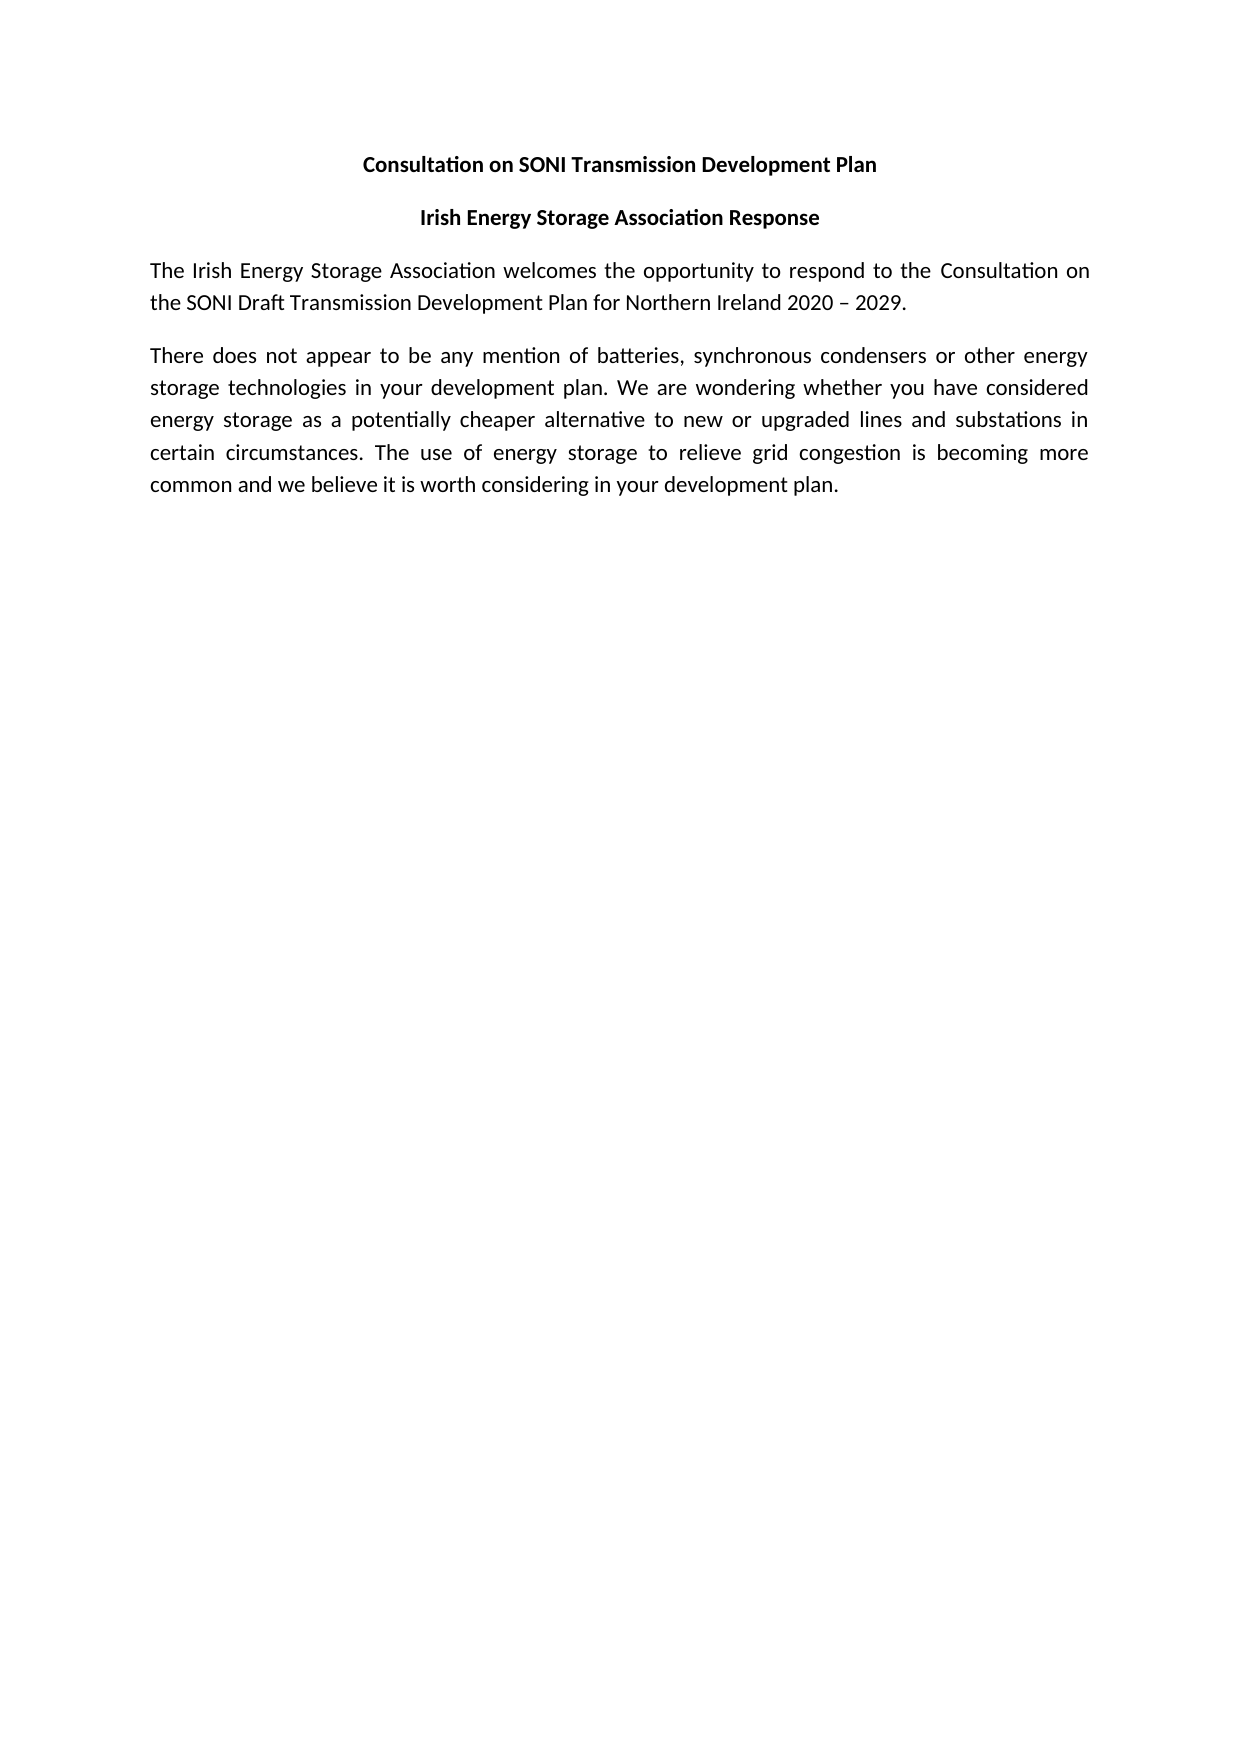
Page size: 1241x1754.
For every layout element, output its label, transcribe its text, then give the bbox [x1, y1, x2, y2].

text There does not appear to be any mention of batteries, synchronous condensers or other energy storage technologies in your development plan. We are wondering whether you have considered energy storage as a potentially cheaper alternative to new or upgraded lines and substations in certain circumstances. The use of energy storage to relieve grid congestion is becoming more common and we believe it is worth considering in your development plan. [150, 341, 1090, 498]
text The Irish Energy Storage Association welcomes the opportunity to respond to the Consultation on the SONI Draft Transmission Development Plan for Northern Ireland 2020 – 2029. [150, 256, 1090, 316]
text Irish Energy Storage Association Response [150, 203, 1090, 231]
text Consultation on SONI Transmission Development Plan [150, 150, 1090, 178]
